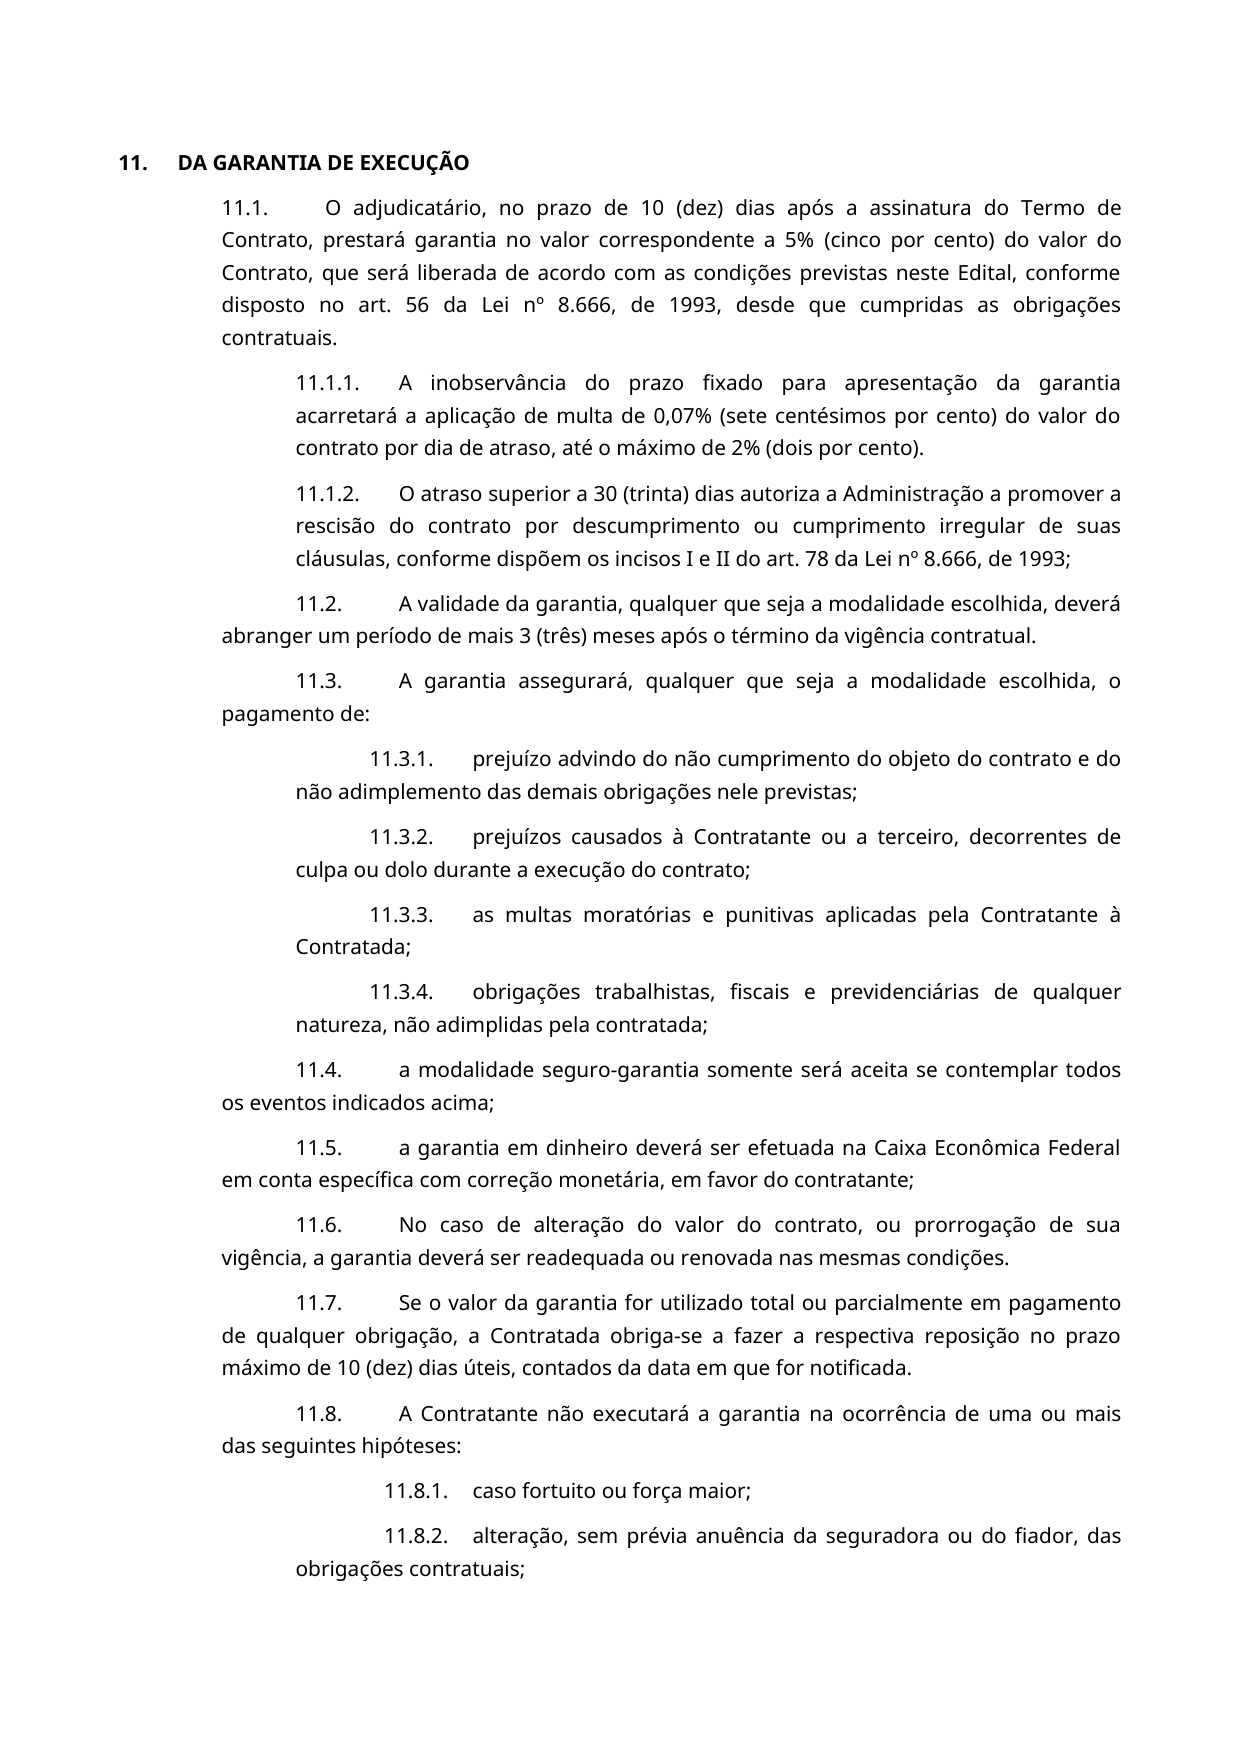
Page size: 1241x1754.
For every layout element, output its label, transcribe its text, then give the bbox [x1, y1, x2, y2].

list caso fortuito ou força maior; [295, 1476, 1122, 1505]
list as multas moratórias e punitivas aplicadas pela Contratante à Contratada; [295, 900, 1122, 961]
list DA GARANTIA DE EXECUÇÃO [118, 148, 1124, 176]
list A garantia assegurará, qualquer que seja a modalidade escolhida, o pagamento de: [221, 667, 1122, 728]
list O atraso superior a 30 (trinta) dias autoriza a Administração a promover a rescisão do contrato por descumprimento ou cumprimento irregular de suas cláusulas, conforme dispõem os incisos I e II do art. 78 da Lei nº 8.666, de 1993; [295, 479, 1122, 572]
list No caso de alteração do valor do contrato, ou prorrogação de sua vigência, a garantia deverá ser readequada ou renovada nas mesmas condições. [221, 1211, 1122, 1272]
list A validade da garantia, qualquer que seja a modalidade escolhida, deverá abranger um período de mais 3 (três) meses após o término da vigência contratual. [221, 589, 1122, 650]
list a modalidade seguro-garantia somente será aceita se contemplar todos os eventos indicados acima; [221, 1055, 1122, 1116]
list A inobservância do prazo fixado para apresentação da garantia acarretará a aplicação de multa de 0,07% (sete centésimos por cento) do valor do contrato por dia de atraso, até o máximo de 2% (dois por cento). [295, 368, 1122, 462]
list A Contratante não executará a garantia na ocorrência de uma ou mais das seguintes hipóteses: [221, 1399, 1122, 1460]
list O adjudicatário, no prazo de 10 (dez) dias após a assinatura do Termo de Contrato, prestará garantia no valor correspondente a 5% (cinco por cento) do valor do Contrato, que será liberada de acordo com as condições previstas neste Edital, conforme disposto no art. 56 da Lei nº 8.666, de 1993, desde que cumpridas as obrigações contratuais. [221, 193, 1122, 352]
list prejuízos causados à Contratante ou a terceiro, decorrentes de culpa ou dolo durante a execução do contrato; [295, 822, 1122, 883]
list obrigações trabalhistas, fiscais e previdenciárias de qualquer natureza, não adimplidas pela contratada; [295, 977, 1122, 1038]
list alteração, sem prévia anuência da seguradora ou do fiador, das obrigações contratuais; [295, 1521, 1122, 1582]
list Se o valor da garantia for utilizado total ou parcialmente em pagamento de qualquer obrigação, a Contratada obriga-se a fazer a respectiva reposição no prazo máximo de 10 (dez) dias úteis, contados da data em que for notificada. [221, 1288, 1122, 1382]
list prejuízo advindo do não cumprimento do objeto do contrato e do não adimplemento das demais obrigações nele previstas; [295, 744, 1122, 805]
list a garantia em dinheiro deverá ser efetuada na Caixa Econômica Federal em conta específica com correção monetária, em favor do contratante; [221, 1133, 1122, 1194]
